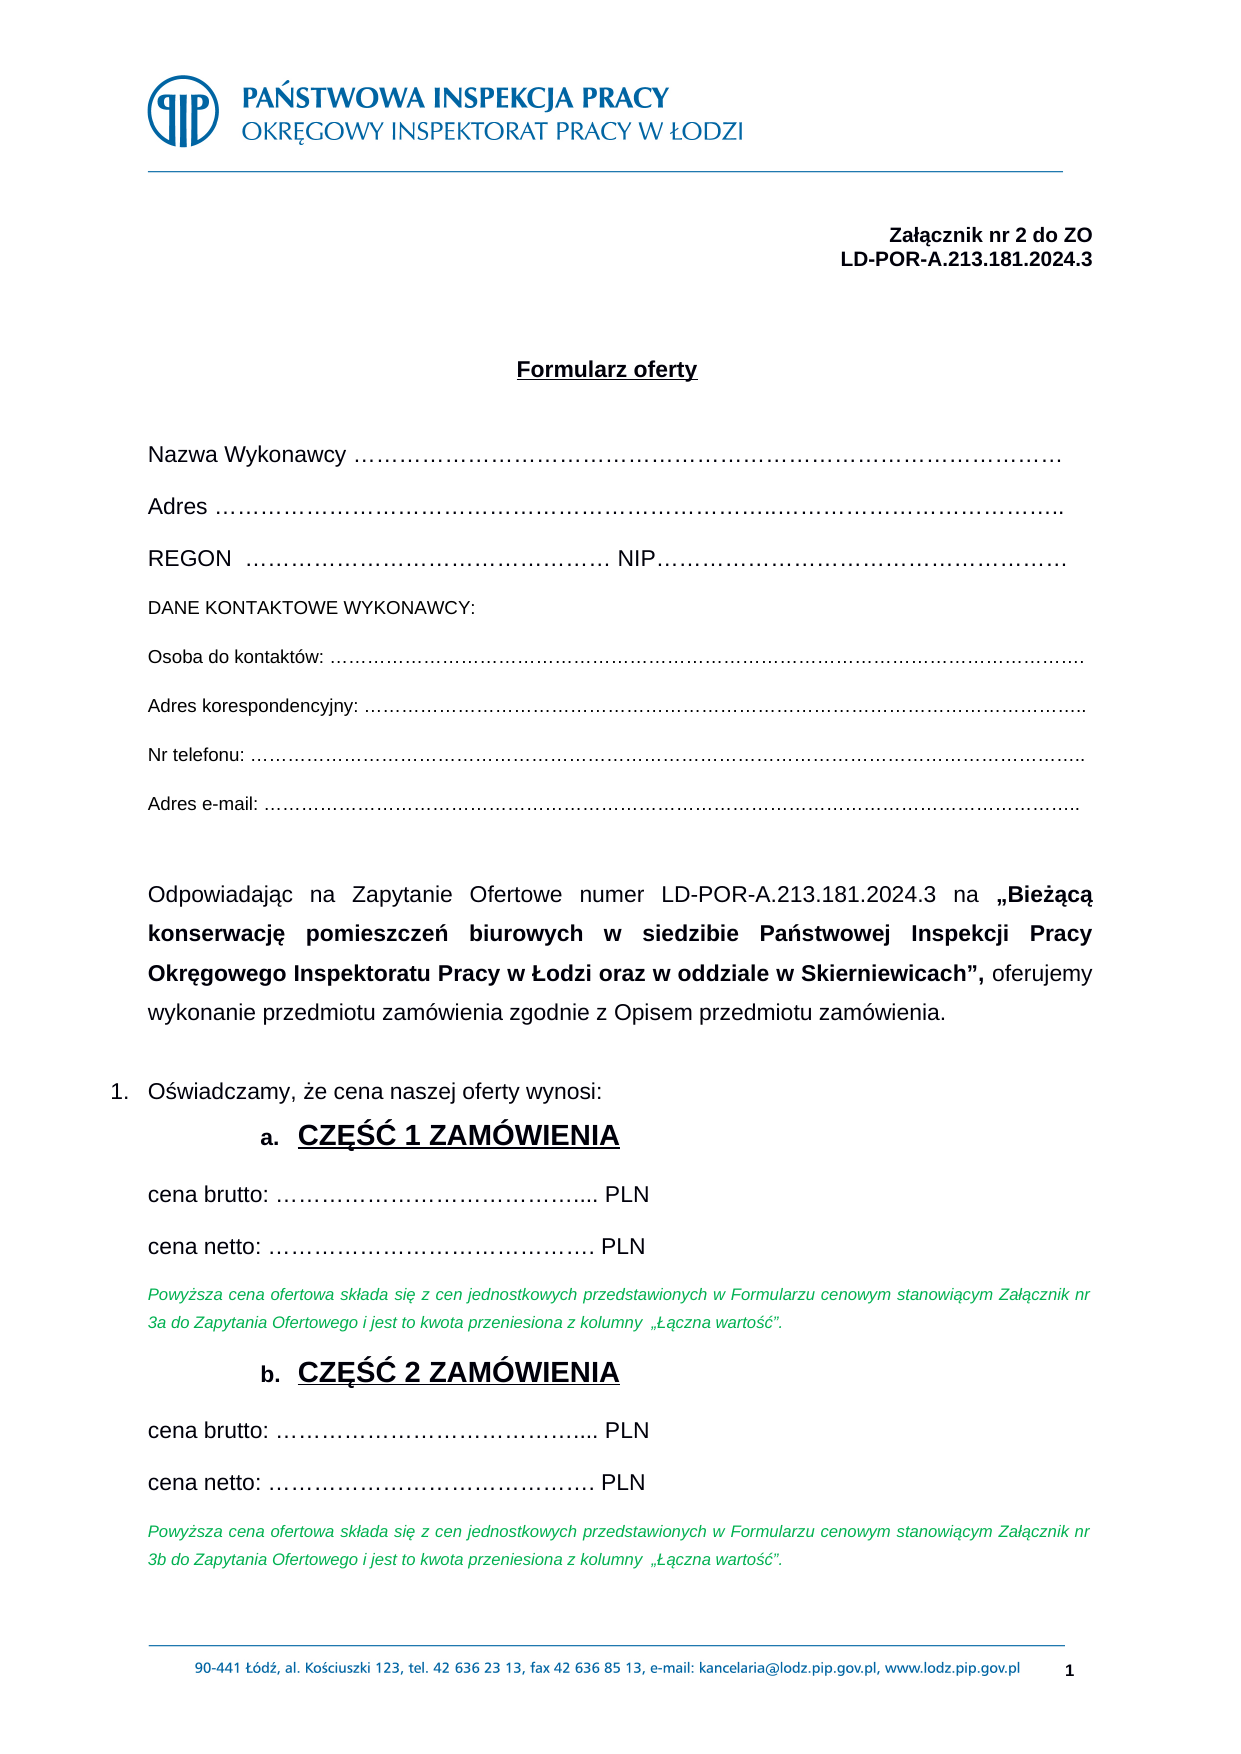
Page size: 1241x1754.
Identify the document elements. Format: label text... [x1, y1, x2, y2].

text Adres korespondencyjny: …………………………………………………………………………………………………….. [148, 694, 1093, 716]
text Powyższa cena ofertowa składa się z cen jednostkowych przedstawionych w Formularzu cenowym stanowiącym Załącznik nr 3a do Zapytania Ofertowego i jest to kwota przeniesiona z kolumny „Łączna wartość”. [148, 1284, 1093, 1332]
list CZĘŚĆ 1 ZAMÓWIENIA [260, 1118, 1093, 1151]
text Osoba do kontaktów: …………………………………………………………………………………………………………. [148, 646, 1093, 667]
text DANE KONTAKTOWE WYKONAWCY: [148, 597, 1093, 618]
picture [147, 1643, 1065, 1677]
text Nazwa Wykonawcy ………………………………………………………………………………… [148, 441, 1093, 467]
list CZĘŚĆ 2 ZAMÓWIENIA [260, 1354, 1093, 1388]
text REGON ………………………………………… NIP……………………………………………… [148, 545, 1093, 571]
text Odpowiadając na Zapytanie Ofertowe numer LD-POR-A.213.181.2024.3 na „Bieżącą konserwację pomieszczeń biurowych w siedzibie Państwowej Inspekcji Pracy Okręgowego Inspektoratu Pracy w Łodzi oraz w oddziale w Skierniewicach”, oferujemy wykonanie przedmiotu zamówienia zgodnie z Opisem przedmiotu zamówienia. [148, 881, 1093, 1026]
text Adres e-mail: ………………………………………………………………………………………………………………….. [148, 792, 1093, 814]
picture [147, 73, 1064, 174]
list Oświadczamy, że cena naszej oferty wynosi: [110, 1078, 1093, 1105]
text cena brutto: ………………………………….... PLN [148, 1181, 1093, 1207]
text cena netto: ……………………………………. PLN [148, 1233, 1093, 1259]
text Powyższa cena ofertowa składa się z cen jednostkowych przedstawionych w Formularzu cenowym stanowiącym Załącznik nr 3b do Zapytania Ofertowego i jest to kwota przeniesiona z kolumny „Łączna wartość”. [148, 1521, 1093, 1569]
text cena brutto: ………………………………….... PLN [148, 1417, 1093, 1444]
text LD-POR-A.213.181.2024.3 [148, 247, 1093, 271]
text Nr telefonu: …………………………………………………………………………………………………………………….. [148, 743, 1093, 765]
text Adres ………………………………………………………………..……………………………….. [148, 493, 1093, 519]
text Formularz oferty [516, 356, 1093, 382]
text cena netto: ……………………………………. PLN [148, 1469, 1093, 1496]
text Załącznik nr 2 do ZO [148, 223, 1093, 247]
